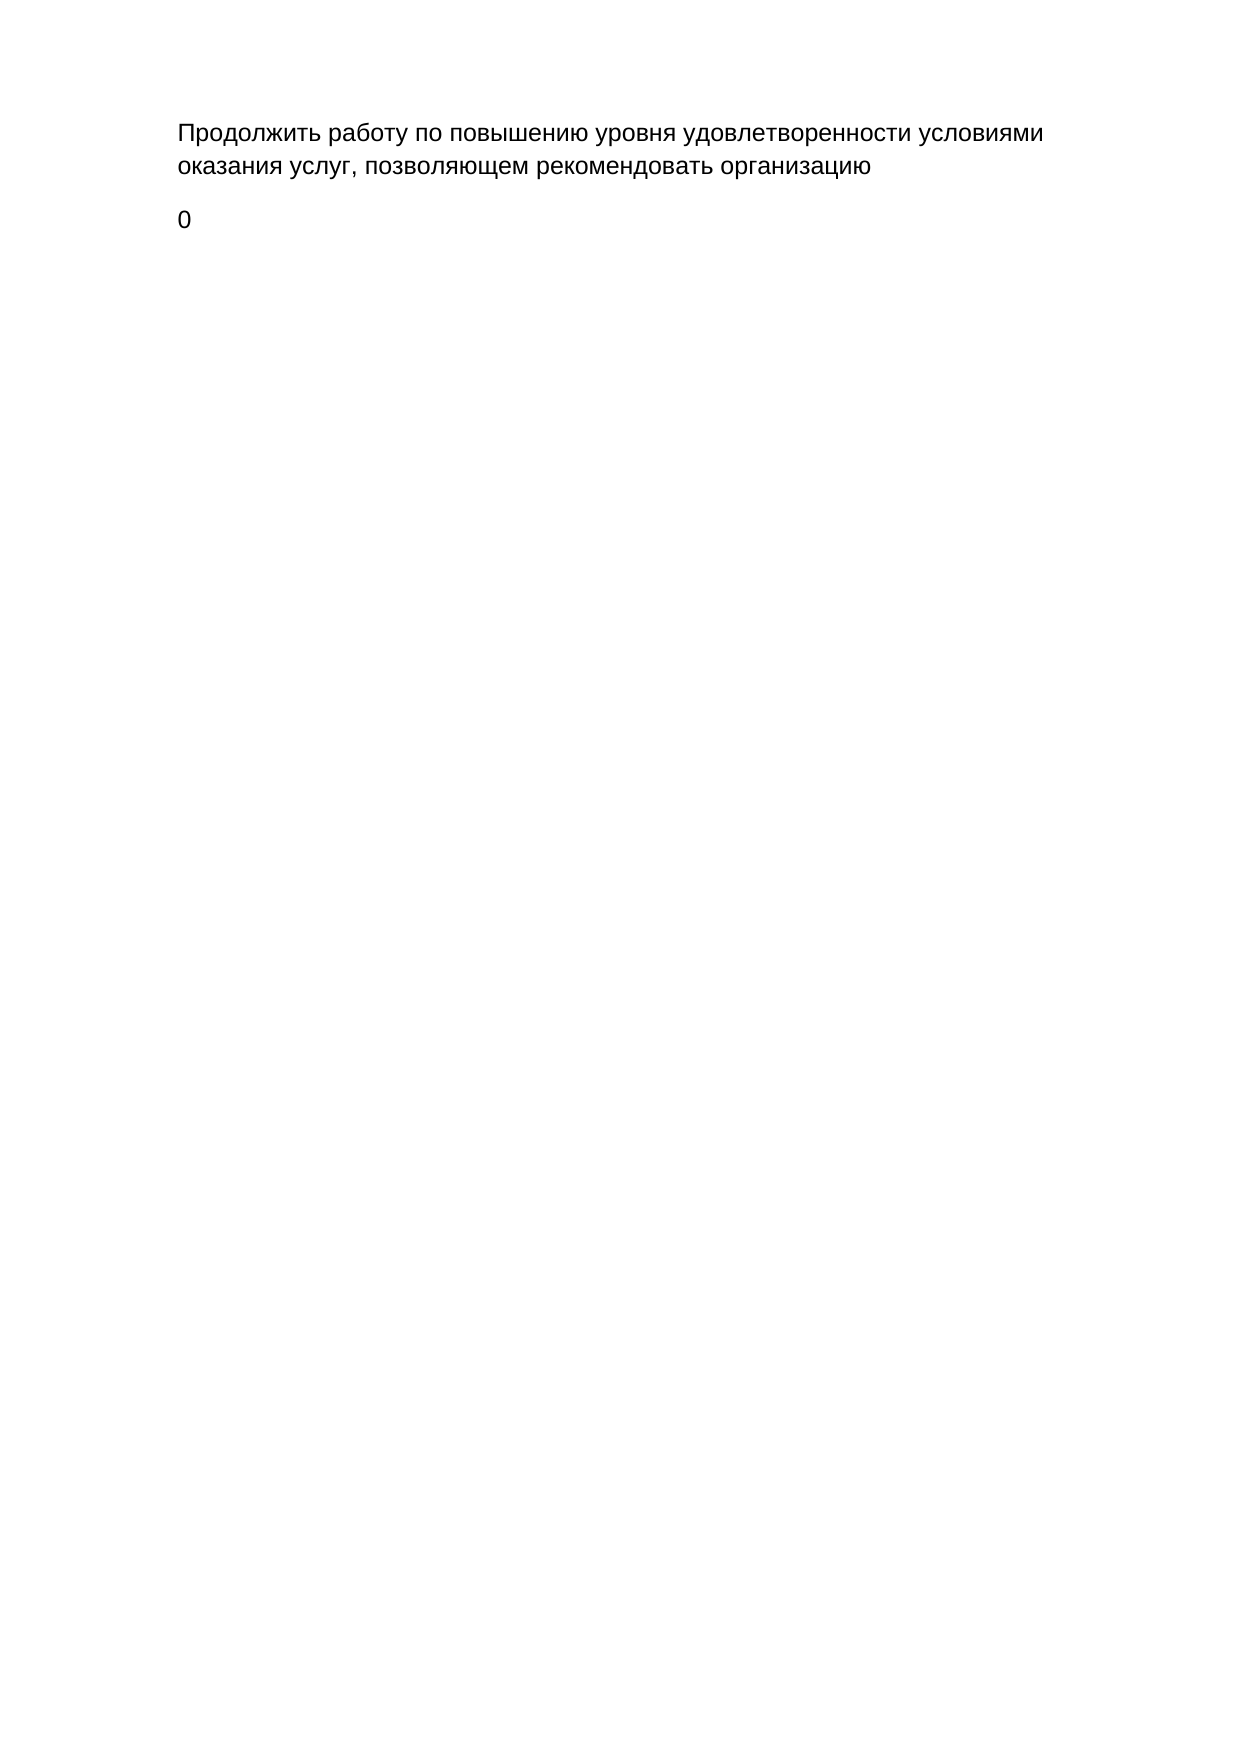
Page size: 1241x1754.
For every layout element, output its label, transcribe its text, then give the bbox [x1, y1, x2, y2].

text Продолжить работу по повышению уровня удовлетворенности условиями оказания услуг, позволяющем рекомендовать организацию [177, 118, 1152, 180]
text 0 [177, 205, 1152, 234]
